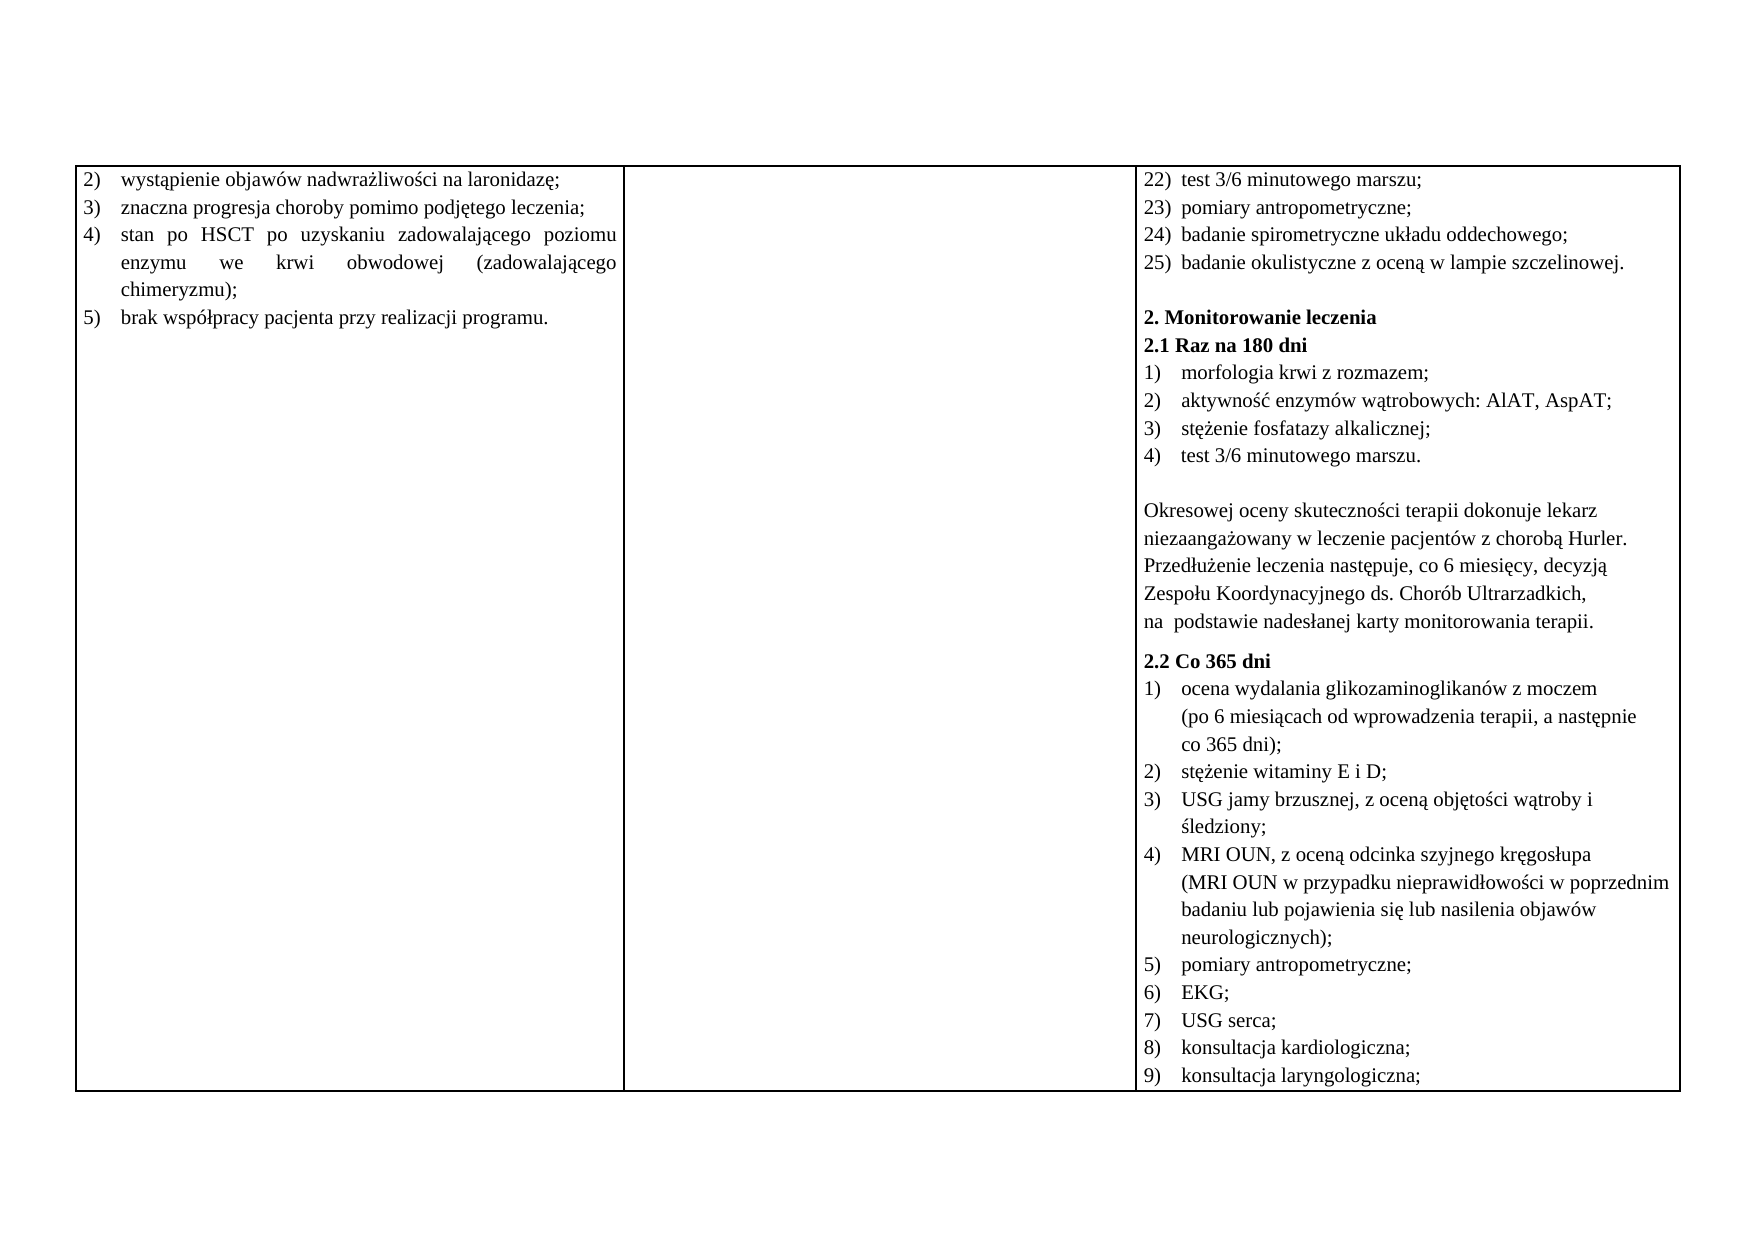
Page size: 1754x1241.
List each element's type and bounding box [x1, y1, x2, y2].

table_cell [625, 167, 1135, 1090]
table_cell [77, 167, 623, 1090]
table_cell [1137, 167, 1679, 1090]
